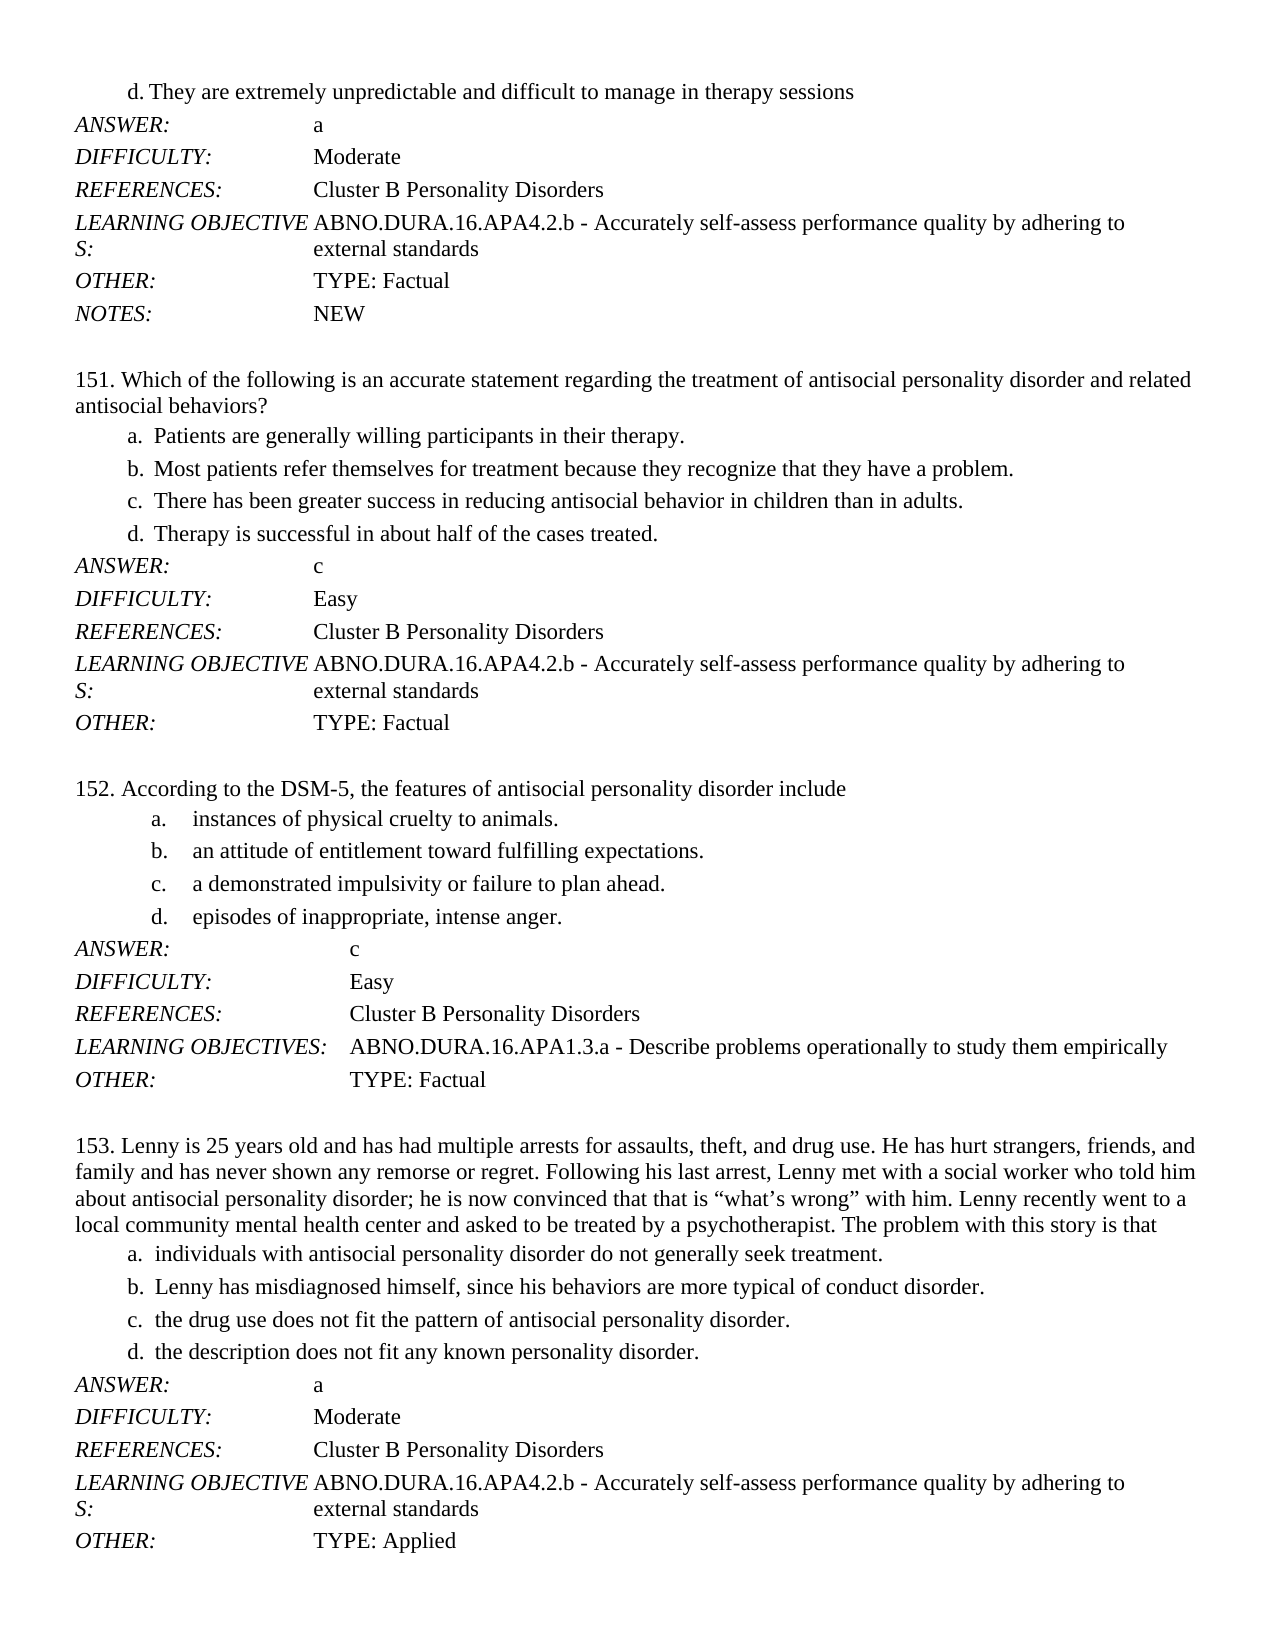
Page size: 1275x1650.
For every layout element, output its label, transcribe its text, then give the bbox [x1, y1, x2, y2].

table_header 152. ​According to the DSM-5, the features of antisocial personality disorder include [75, 802, 1200, 1095]
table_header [75, 75, 1200, 330]
table_header 153. ​Lenny is 25 years old and has had multiple arrests for assaults, theft, and drug use. He has hurt strangers, friends, and family and has never shown any remorse or regret. Following his last arrest, Lenny met with a social worker who told him about antisocial personality disorder; he is now convinced that that is “what’s wrong” with him. Lenny recently went to a local community mental health center and asked to be treated by a psychotherapist. The problem with this story is that [75, 1237, 1200, 1557]
table_header 151. ​Which of the following is an accurate statement regarding the treatment of antisocial personality disorder and related antisocial behaviors?​ [75, 419, 1200, 739]
